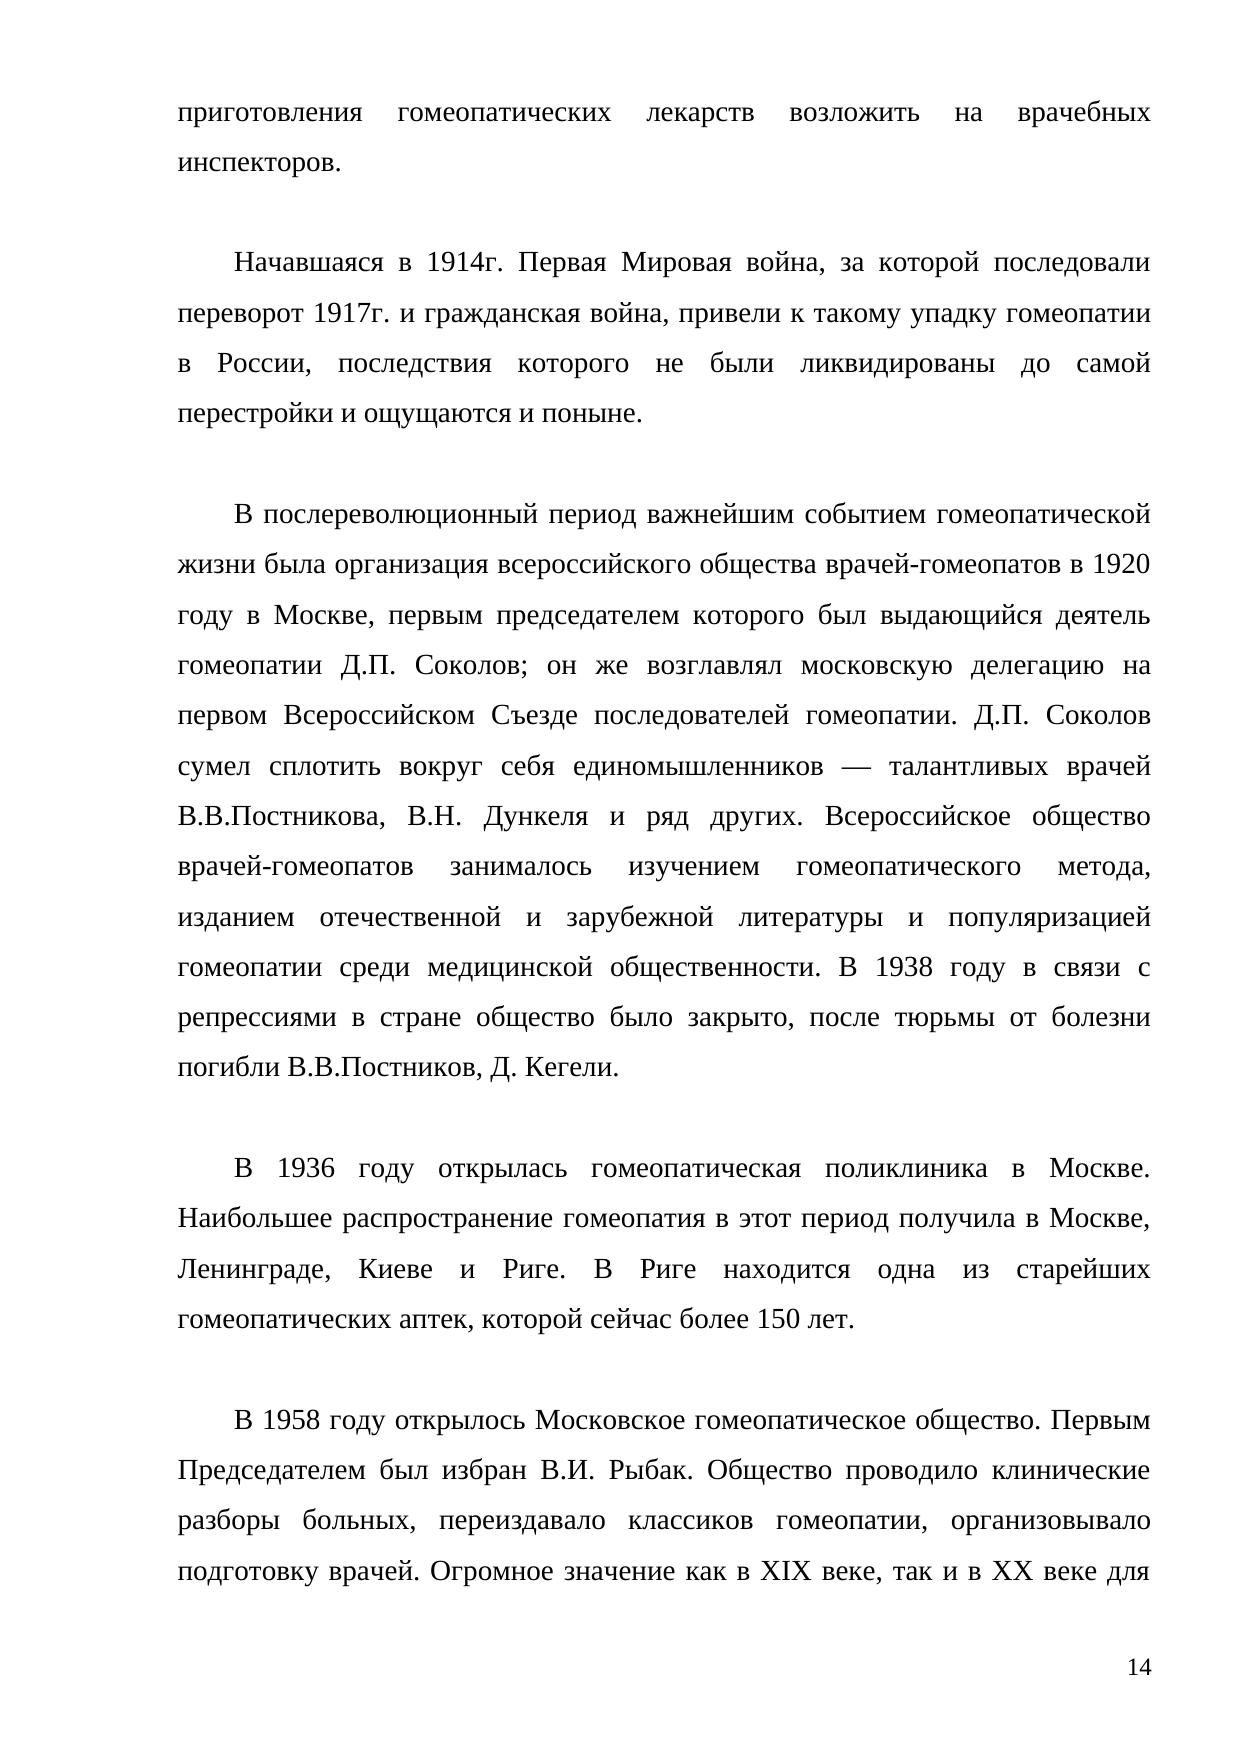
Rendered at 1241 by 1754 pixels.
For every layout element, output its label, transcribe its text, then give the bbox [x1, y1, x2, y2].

text В 1936 году открылась гомеопатическая поликлиника в Москве. Наибольшее распространение гомеопатия в этот период получила в Москве, Ленинграде, Киеве и Риге. В Риге находится одна из старейших гомеопатических аптек, которой сейчас более 150 лет. [177, 1150, 1152, 1335]
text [177, 94, 1152, 177]
text В послереволюционный период важнейшим событием гомеопатической жизни была организация всероссийского общества врачей-гомеопатов в 1920 году в Москве, первым председателем которого был выдающийся деятель гомеопатии Д.П. Соколов; он же возглавлял московскую делегацию на первом Всероссийском Съезде последователей гомеопатии. Д.П. Соколов сумел сплотить вокруг себя единомышленников — талантливых врачей В.В.Постникова, В.Н. Дункеля и ряд других. Всероссийское общество врачей-гомеопатов занималось изучением гомеопатического метода, изданием отечественной и зарубежной литературы и популяризацией гомеопатии среди медицинской общественности. В 1938 году в связи с репрессиями в стране общество было закрыто, после тюрьмы от болезни погибли В.В.Постников, Д. Кегели. [177, 496, 1152, 1083]
text Начавшаяся в 1914г. Первая Мировая война, за которой последовали переворот 1917г. и гражданская война, привели к такому упадку гомеопатии в России, последствия которого не были ликвидированы до самой перестройки и ощущаются и поныне. [177, 244, 1152, 429]
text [177, 1402, 1152, 1586]
